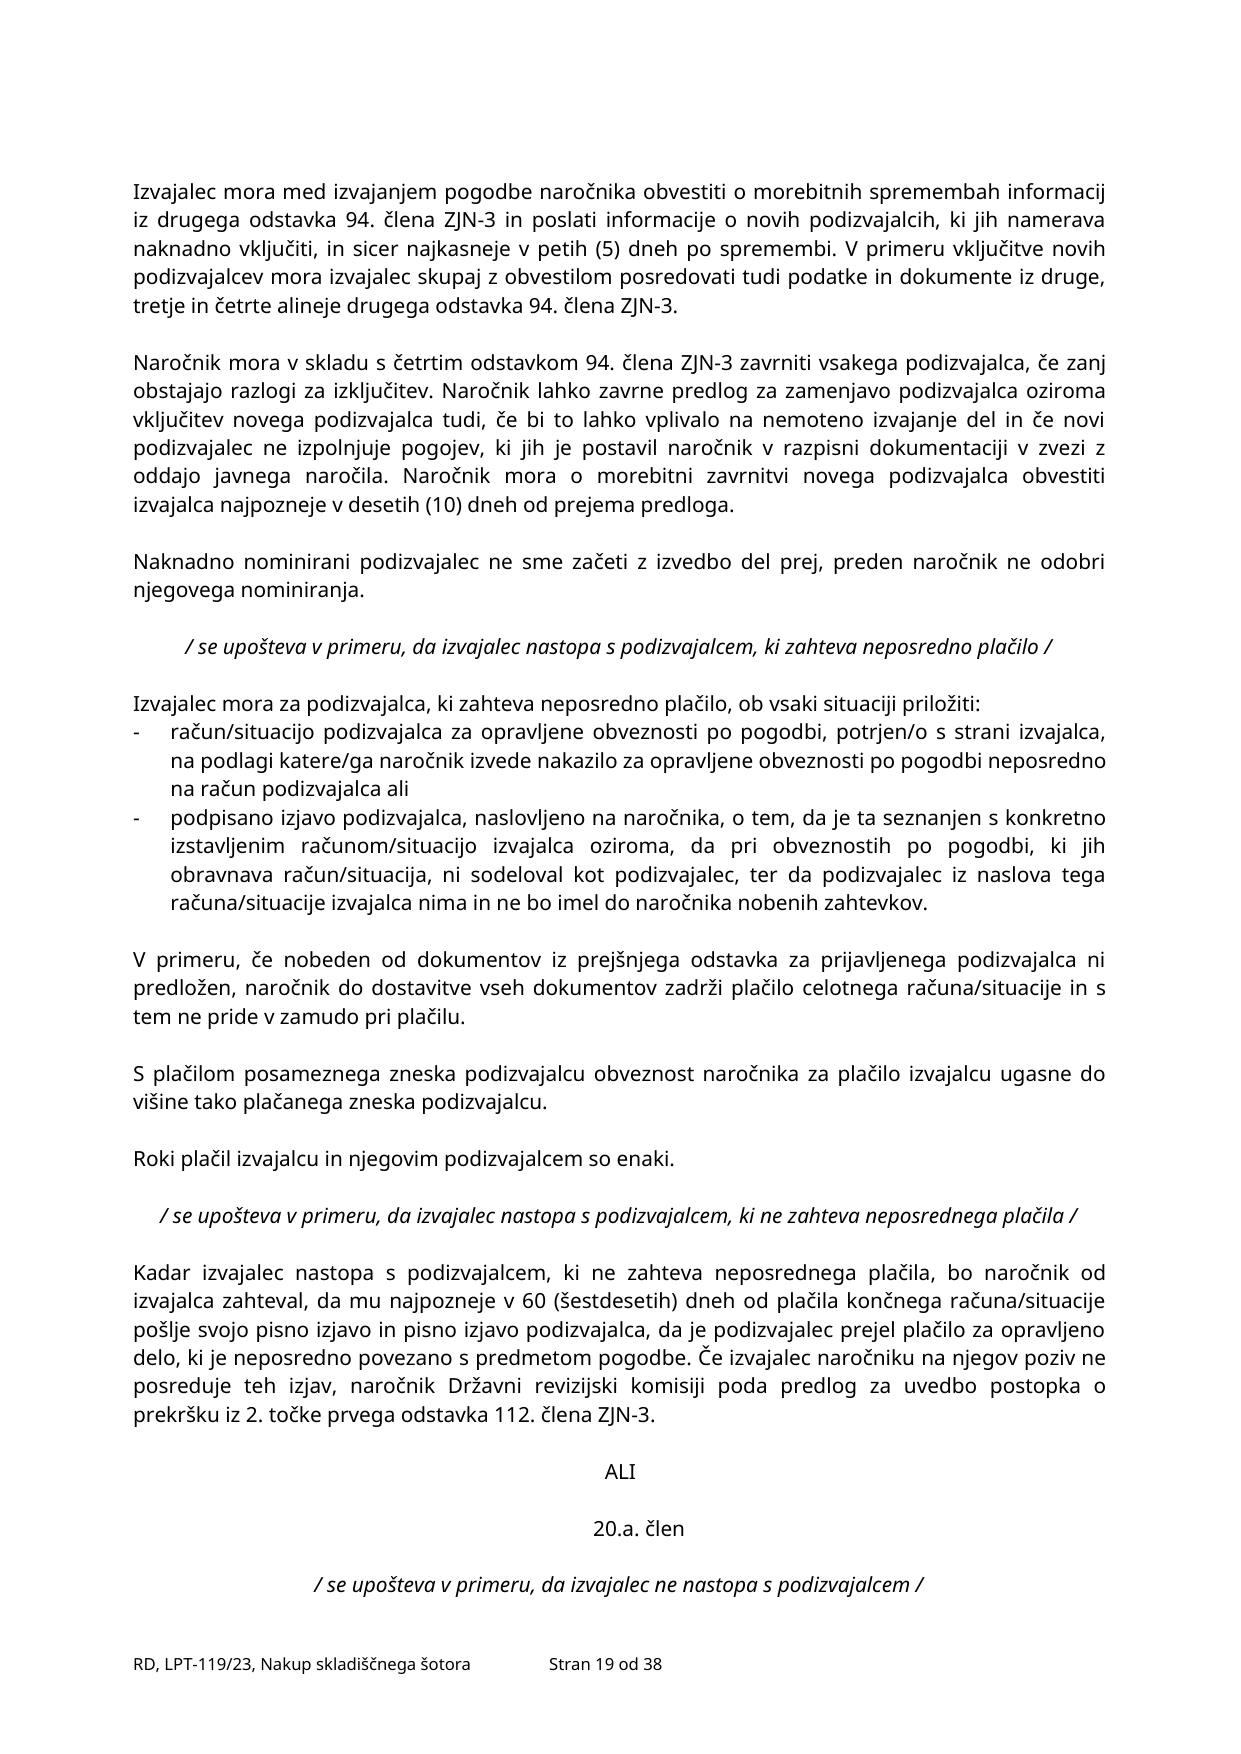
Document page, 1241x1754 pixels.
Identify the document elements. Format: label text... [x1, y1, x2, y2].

text Naročnik mora v skladu s četrtim odstavkom 94. člena ZJN-3 zavrniti vsakega podizvajalca, če zanj obstajajo razlogi za izključitev. Naročnik lahko zavrne predlog za zamenjavo podizvajalca oziroma vključitev novega podizvajalca tudi, če bi to lahko vplivalo na nemoteno izvajanje del in če novi podizvajalec ne izpolnjuje pogojev, ki jih je postavil naročnik v razpisni dokumentaciji v zvezi z oddajo javnega naročila. Naročnik mora o morebitni zavrnitvi novega podizvajalca obvestiti izvajalca najpozneje v desetih (10) dneh od prejema predloga. [133, 348, 1107, 518]
text Izvajalec mora za podizvajalca, ki zahteva neposredno plačilo, ob vsaki situaciji priložiti: [133, 689, 1107, 717]
text Izvajalec mora med izvajanjem pogodbe naročnika obvestiti o morebitnih spremembah informacij iz drugega odstavka 94. člena ZJN-3 in poslati informacije o novih podizvajalcih, ki jih namerava naknadno vključiti, in sicer najkasneje v petih (5) dneh po spremembi. V primeru vključitve novih podizvajalcev mora izvajalec skupaj z obvestilom posredovati tudi podatke in dokumente iz druge, tretje in četrte alineje drugega odstavka 94. člena ZJN-3. [133, 177, 1107, 319]
text / se upošteva v primeru, da izvajalec nastopa s podizvajalcem, ki zahteva neposredno plačilo / [133, 632, 1107, 661]
text / se upošteva v primeru, da izvajalec ne nastopa s podizvajalcem / [133, 1571, 1107, 1599]
text V primeru, če nobeden od dokumentov iz prejšnjega odstavka za prijavljenega podizvajalca ni predložen, naročnik do dostavitve vseh dokumentov zadrži plačilo celotnega računa/situacije in s tem ne pride v zamudo pri plačilu. [133, 945, 1107, 1030]
text Naknadno nominirani podizvajalec ne sme začeti z izvedbo del prej, preden naročnik ne odobri njegovega nominiranja. [133, 547, 1107, 604]
text ALI [133, 1457, 1107, 1485]
text Roki plačil izvajalcu in njegovim podizvajalcem so enaki. [133, 1144, 1107, 1172]
text S plačilom posameznega zneska podizvajalcu obveznost naročnika za plačilo izvajalcu ugasne do višine tako plačanega zneska podizvajalcu. [133, 1059, 1107, 1116]
list račun/situacijo podizvajalca za opravljene obveznosti po pogodbi, potrjen/o s strani izvajalca, na podlagi katere/ga naročnik izvede nakazilo za opravljene obveznosti po pogodbi neposredno na račun podizvajalca ali [133, 717, 1107, 803]
list podpisano izjavo podizvajalca, naslovljeno na naročnika, o tem, da je ta seznanjen s konkretno izstavljenim računom/situacijo izvajalca oziroma, da pri obveznostih po pogodbi, ki jih obravnava račun/situacija, ni sodeloval kot podizvajalec, ter da podizvajalec iz naslova tega računa/situacije izvajalca nima in ne bo imel do naročnika nobenih zahtevkov. [133, 803, 1107, 917]
text / se upošteva v primeru, da izvajalec nastopa s podizvajalcem, ki ne zahteva neposrednega plačila / [133, 1201, 1107, 1229]
text Kadar izvajalec nastopa s podizvajalcem, ki ne zahteva neposrednega plačila, bo naročnik od izvajalca zahteval, da mu najpozneje v 60 (šestdesetih) dneh od plačila končnega računa/situacije pošlje svojo pisno izjavo in pisno izjavo podizvajalca, da je podizvajalec prejel plačilo za opravljeno delo, ki je neposredno povezano s predmetom pogodbe. Če izvajalec naročniku na njegov poziv ne posreduje teh izjav, naročnik Državni revizijski komisiji poda predlog za uvedbo postopka o prekršku iz 2. točke prvega odstavka 112. člena ZJN-3. [133, 1258, 1107, 1428]
text 20.a. člen [170, 1514, 1107, 1542]
